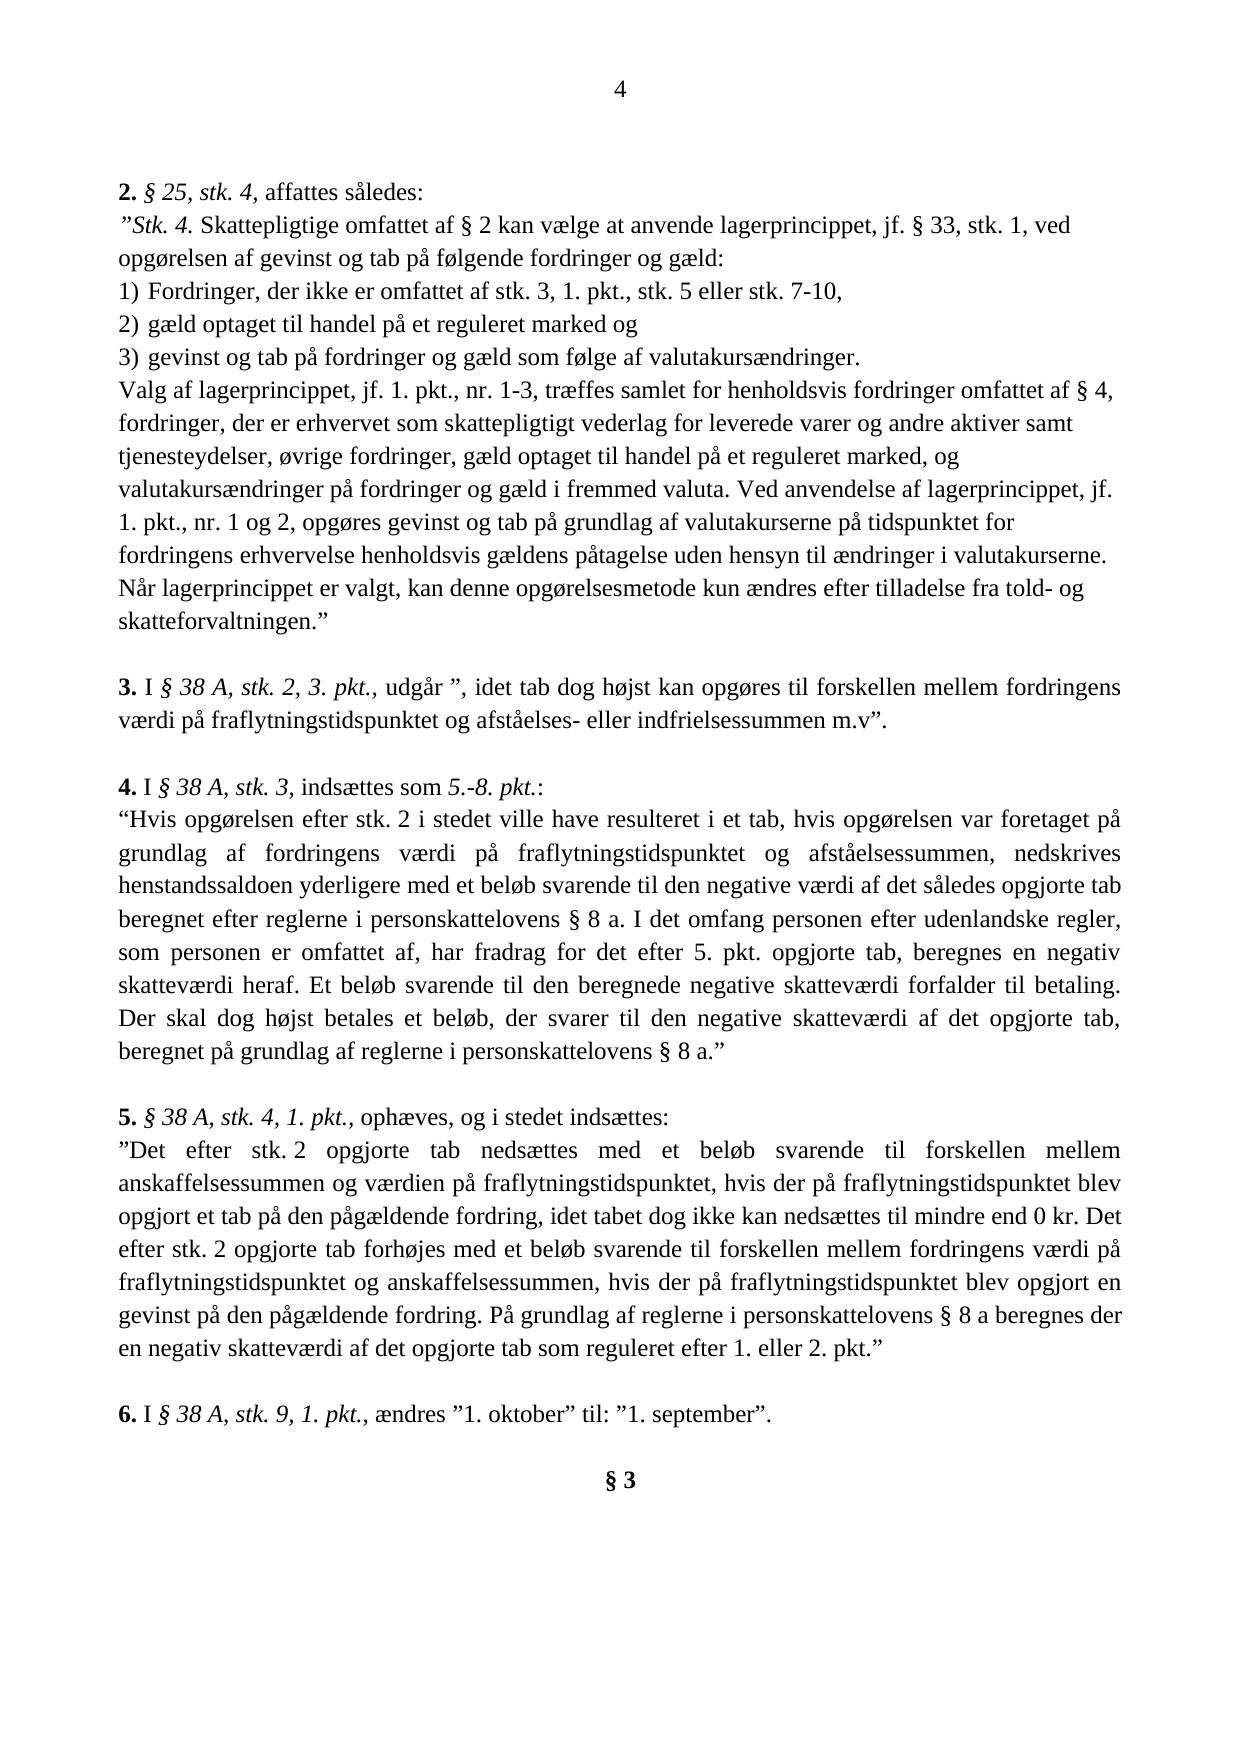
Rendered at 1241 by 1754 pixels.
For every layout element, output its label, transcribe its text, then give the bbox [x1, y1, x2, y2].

list gevinst og tab på fordringer og gæld som følge af valutakursændringer. [118, 342, 1122, 371]
list gæld optaget til handel på et reguleret marked og [118, 309, 1122, 338]
text Valg af lagerprincippet, jf. 1. pkt., nr. 1-3, træffes samlet for henholdsvis fordringer omfattet af § 4, fordringer, der er erhvervet som skattepligtigt vederlag for leverede varer og andre aktiver samt tjenesteydelser, øvrige fordringer, gæld optaget til handel på et reguleret marked, og valutakursændringer på fordringer og gæld i fremmed valuta. Ved anvendelse af lagerprincippet, jf. 1. pkt., nr. 1 og 2, opgøres gevinst og tab på grundlag af valutakurserne på tidspunktet for fordringens erhvervelse henholdsvis gældens påtagelse uden hensyn til ændringer i valutakurserne. Når lagerprincippet er valgt, kan denne opgørelsesmetode kun ændres efter tilladelse fra told- og skatteforvaltningen.” [118, 375, 1122, 635]
text ”Det efter stk. 2 opgjorte tab nedsættes med et beløb svarende til forskellen mellem anskaffelsessummen og værdien på fraflytningstidspunktet, hvis der på fraflytningstidspunktet blev opgjort et tab på den pågældende fordring, idet tabet dog ikke kan nedsættes til mindre end 0 kr. Det efter stk. 2 opgjorte tab forhøjes med et beløb svarende til forskellen mellem fordringens værdi på fraflytningstidspunktet og anskaffelsessummen, hvis der på fraflytningstidspunktet blev opgjort en gevinst på den pågældende fordring. På grundlag af reglerne i personskattelovens § 8 a beregnes der en negativ skatteværdi af det opgjorte tab som reguleret efter 1. eller 2. pkt.” [118, 1135, 1122, 1362]
text ”Stk. 4. Skattepligtige omfattet af § 2 kan vælge at anvende lagerprincippet, jf. § 33, stk. 1, ved opgørelsen af gevinst og tab på følgende fordringer og gæld: [118, 210, 1122, 272]
list Fordringer, der ikke er omfattet af stk. 3, 1. pkt., stk. 5 eller stk. 7-10, [118, 276, 1122, 305]
text “Hvis opgørelsen efter stk. 2 i stedet ville have resulteret i et tab, hvis opgørelsen var foretaget på grundlag af fordringens værdi på fraflytningstidspunktet og afståelsessummen, nedskrives henstandssaldoen yderligere med et beløb svarende til den negative værdi af det således opgjorte tab beregnet efter reglerne i personskattelovens § 8 a. I det omfang personen efter udenlandske regler, som personen er omfattet af, har fradrag for det efter 5. pkt. opgjorte tab, beregnes en negativ skatteværdi heraf. Et beløb svarende til den beregnede negative skatteværdi forfalder til betaling. Der skal dog højst betales et beløb, der svarer til den negative skatteværdi af det opgjorte tab, beregnet på grundlag af reglerne i personskattelovens § 8 a.” [118, 804, 1122, 1064]
text § 3 [118, 1465, 1122, 1494]
text 6. I § 38 A, stk. 9, 1. pkt., ændres ”1. oktober” til: ”1. september”. [118, 1399, 1122, 1428]
text 2. § 25, stk. 4, affattes således: [118, 177, 1122, 206]
text 5. § 38 A, stk. 4, 1. pkt., ophæves, og i stedet indsættes: [118, 1102, 1122, 1131]
text 4. I § 38 A, stk. 3, indsættes som 5.-8. pkt.: [118, 772, 1122, 800]
text 3. I § 38 A, stk. 2, 3. pkt., udgår ”, idet tab dog højst kan opgøres til forskellen mellem fordringens værdi på fraflytningstidspunktet og afståelses- eller indfrielsessummen m.v”. [118, 672, 1122, 734]
